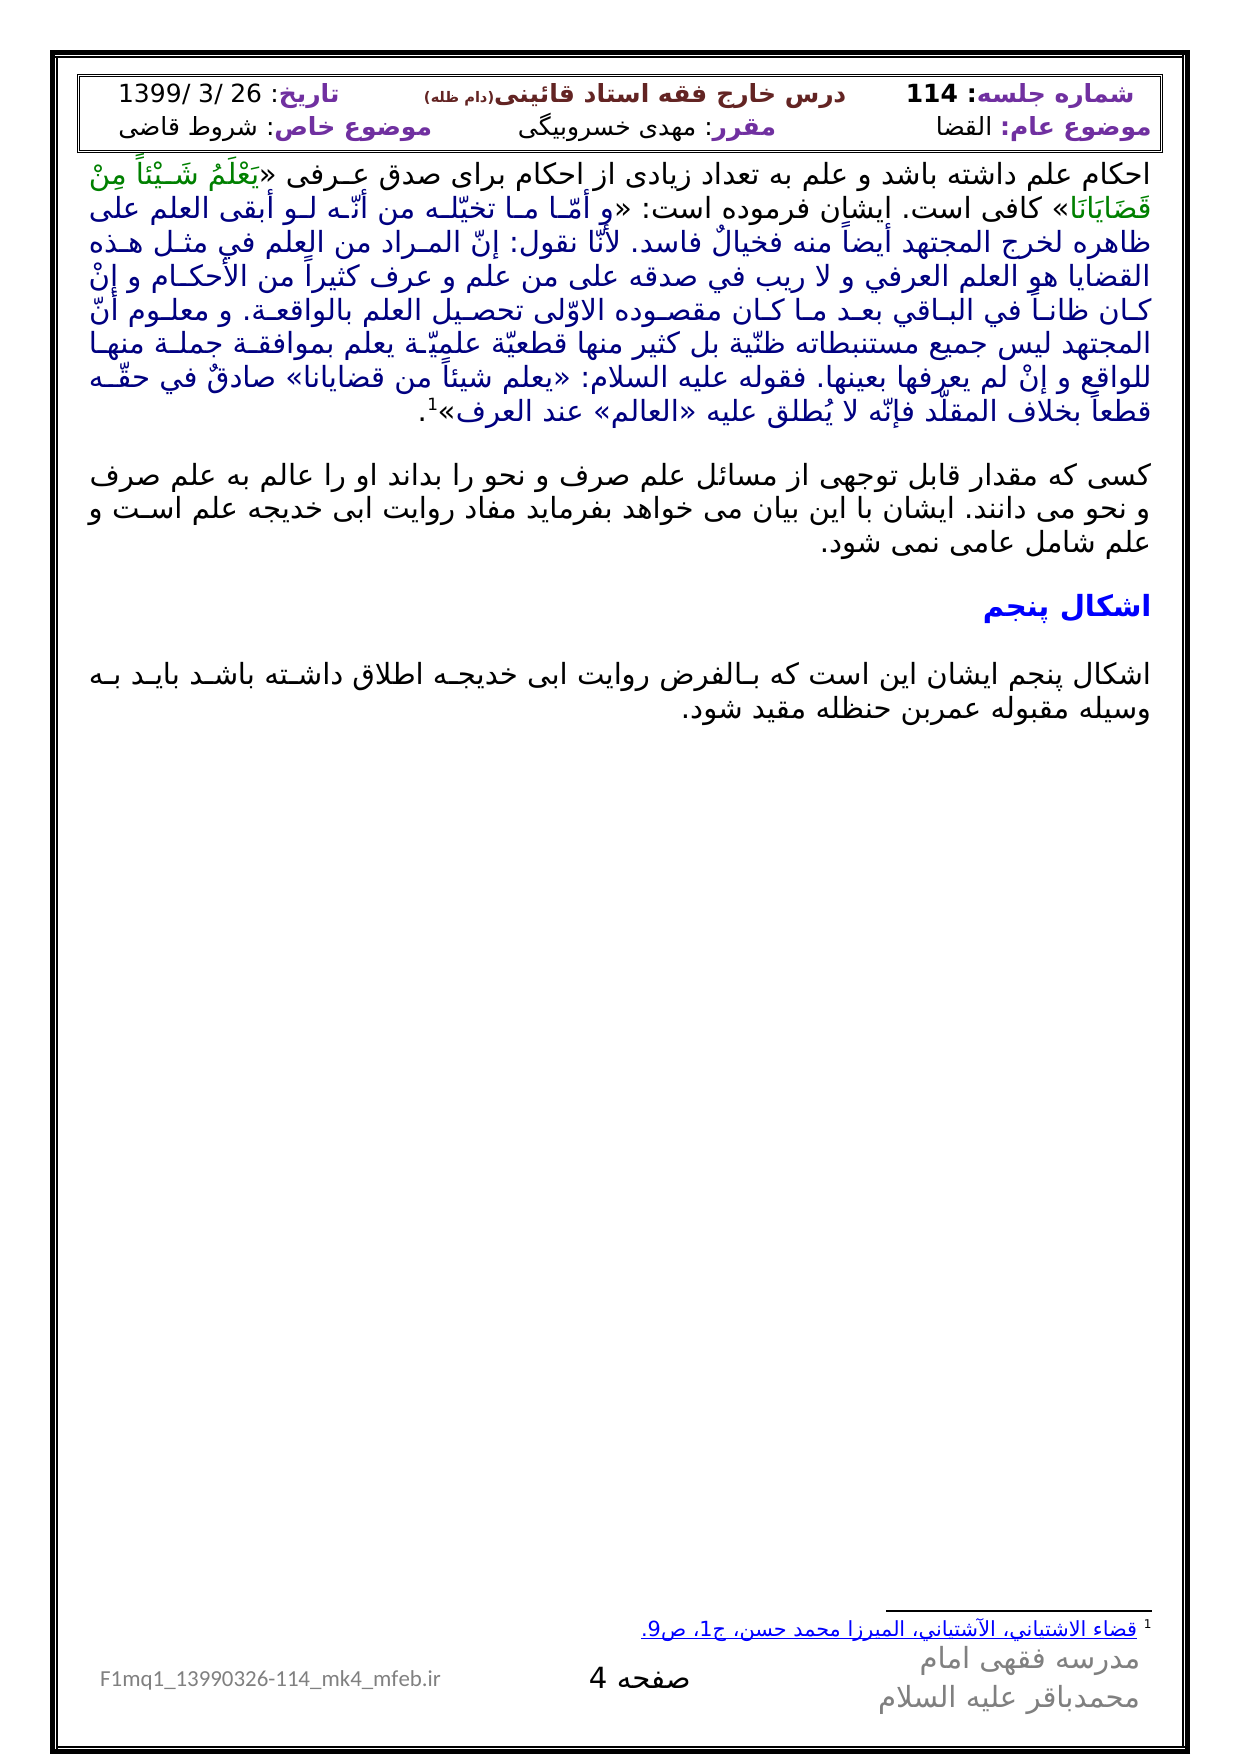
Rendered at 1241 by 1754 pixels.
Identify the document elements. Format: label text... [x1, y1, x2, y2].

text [89, 157, 1152, 429]
text اشکال پنجم ایشان این است که بالفرض روایت ابی خدیجه اطلاق داشته باشد باید به وسیله مقبوله عمربن حنظله مقید شود. [89, 657, 1152, 725]
text کسی که مقدار قابل توجهی از مسائل علم صرف و نحو را بداند او را عالم به علم صرف و نحو می دانند. ایشان با این بیان می خواهد بفرماید مفاد روایت ابی خدیجه علم است و علم شامل عامی نمی شود. [89, 458, 1152, 560]
subtitle اشکال پنجم [89, 589, 1152, 623]
